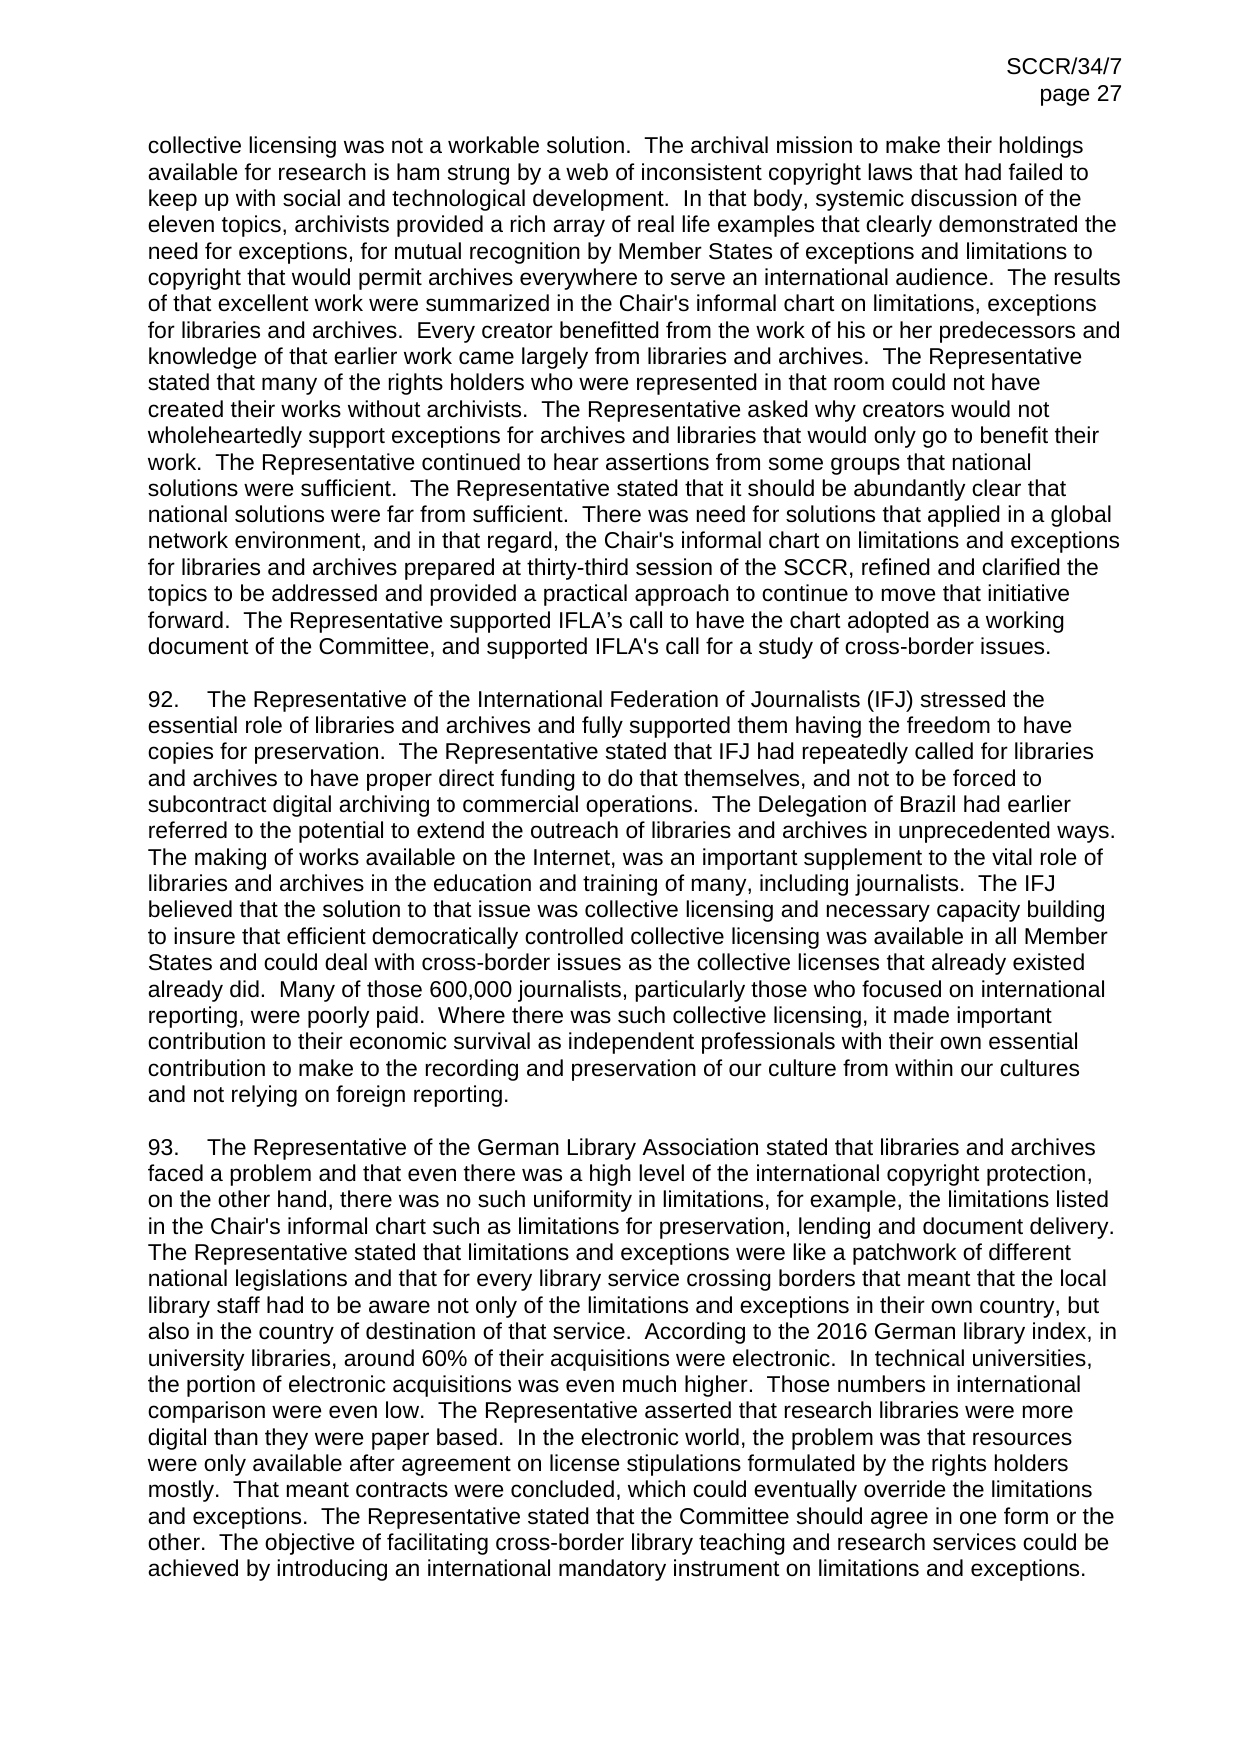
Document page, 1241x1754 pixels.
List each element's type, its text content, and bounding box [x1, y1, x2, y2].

list The Representative of the International Federation of Journalists (IFJ) stressed the essential role of libraries and archives and fully supported them having the freedom to have copies for preservation. The Representative stated that IFJ had repeatedly called for libraries and archives to have proper direct funding to do that themselves, and not to be forced to subcontract digital archiving to commercial operations. The Delegation of Brazil had earlier referred to the potential to extend the outreach of libraries and archives in unprecedented ways. The making of works available on the Internet, was an important supplement to the vital role of libraries and archives in the education and training of many, including journalists. The IFJ believed that the solution to that issue was collective licensing and necessary capacity building to insure that efficient democratically controlled collective licensing was available in all Member States and could deal with cross-border issues as the collective licenses that already existed already did. Many of those 600,000 journalists, particularly those who focused on international reporting, were poorly paid. Where there was such collective licensing, it made important contribution to their economic survival as independent professionals with their own essential contribution to make to the recording and preservation of our culture from within our cultures and not relying on foreign reporting. [148, 686, 1122, 1107]
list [148, 132, 1122, 659]
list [148, 1134, 1122, 1582]
